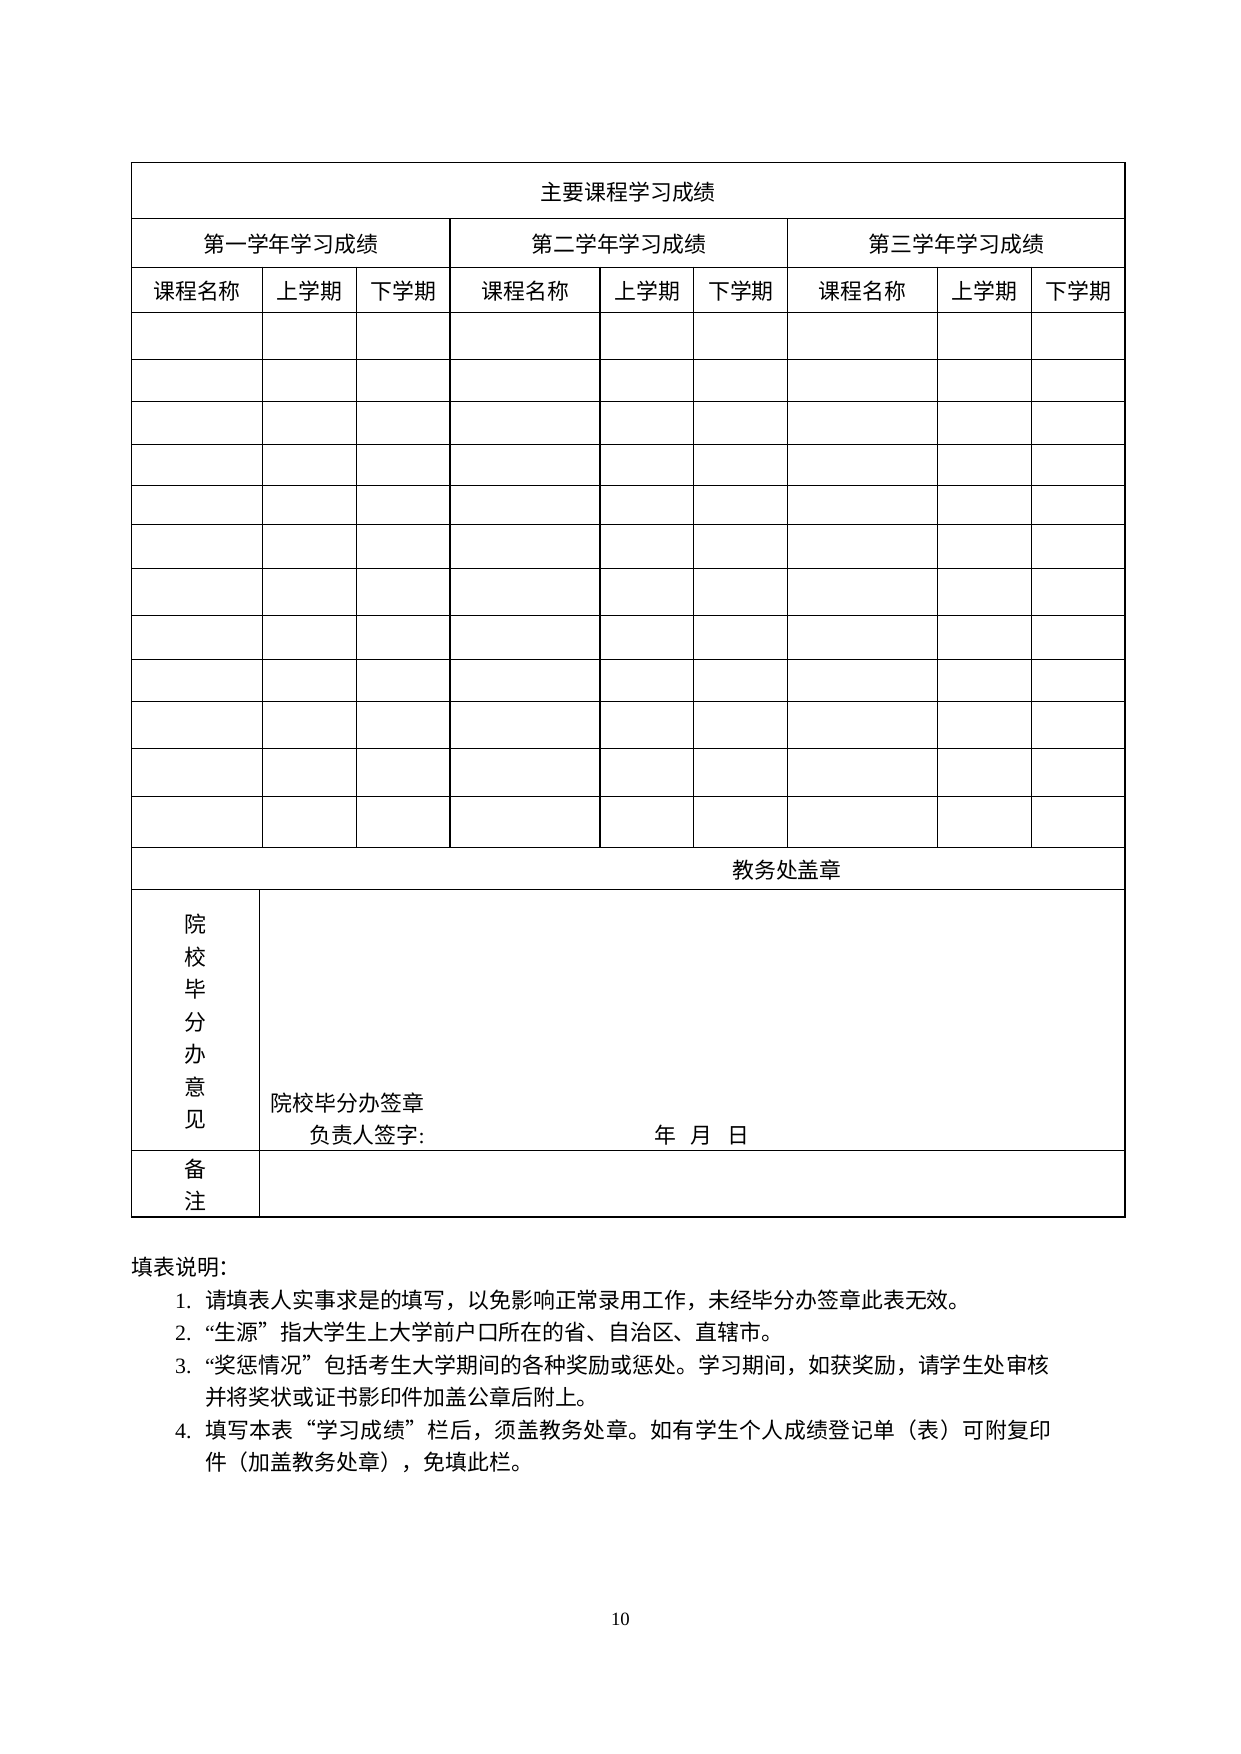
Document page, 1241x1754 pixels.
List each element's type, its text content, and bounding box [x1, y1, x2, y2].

table_cell [260, 1151, 1124, 1216]
table_cell [938, 402, 1031, 444]
table_cell [357, 525, 449, 568]
table_cell [451, 660, 599, 701]
table_cell 课程名称 [451, 268, 599, 312]
table_cell [938, 486, 1031, 524]
table_cell [263, 569, 356, 615]
table_cell 院校毕分办签章 负责人签字: 年 月 日 [260, 890, 1124, 1150]
table_cell [1032, 797, 1124, 847]
table_cell [1032, 749, 1124, 796]
table_cell [601, 702, 693, 747]
table_cell 下学期 [694, 268, 787, 312]
table_cell [357, 445, 449, 485]
table_cell [938, 360, 1031, 401]
table_header 主要课程学习成绩 [132, 163, 1124, 218]
table_cell [451, 616, 599, 658]
table_cell [451, 569, 599, 615]
table_cell [263, 445, 356, 485]
table_cell [788, 616, 937, 658]
table_cell [694, 402, 787, 444]
table_cell 下学期 [1032, 268, 1124, 312]
text 填表说明： [131, 1250, 1053, 1282]
table_cell [357, 486, 449, 524]
table_cell [694, 616, 787, 658]
list 填写本表“学习成绩”栏后，须盖教务处章。如有学生个人成绩登记单（表）可附复印件（加盖教务处章），免填此栏。 [175, 1412, 1053, 1477]
table_cell [601, 525, 693, 568]
table_cell 第一学年学习成绩 [132, 219, 449, 267]
table_cell [788, 360, 937, 401]
table_cell [263, 702, 356, 747]
table_cell [694, 797, 787, 847]
table_cell [132, 616, 262, 658]
table_cell [263, 525, 356, 568]
table_cell [1032, 569, 1124, 615]
table_cell [1032, 616, 1124, 658]
table_cell [938, 313, 1031, 359]
table_cell [788, 445, 937, 485]
table_cell [1032, 402, 1124, 444]
table_cell [357, 702, 449, 747]
list 请填表人实事求是的填写，以免影响正常录用工作，未经毕分办签章此表无效。 [175, 1282, 1053, 1315]
table_cell [357, 313, 449, 359]
table_cell [938, 797, 1031, 847]
table_cell [694, 313, 787, 359]
table_cell [938, 749, 1031, 796]
table_cell [357, 569, 449, 615]
table_cell [601, 569, 693, 615]
table_cell [694, 486, 787, 524]
table_cell [357, 749, 449, 796]
table_cell [357, 360, 449, 401]
table_cell 课程名称 [788, 268, 937, 312]
table_cell [263, 402, 356, 444]
table_cell [263, 313, 356, 359]
table_cell [451, 525, 599, 568]
table_cell [601, 313, 693, 359]
table_cell [451, 749, 599, 796]
table_cell [601, 402, 693, 444]
table_cell 上学期 [601, 268, 693, 312]
table_cell [938, 525, 1031, 568]
table_cell [132, 402, 262, 444]
table_cell [788, 569, 937, 615]
table_cell 课程名称 [132, 268, 262, 312]
table_cell [451, 486, 599, 524]
table_cell [938, 616, 1031, 658]
list “生源”指大学生上大学前户口所在的省、自治区、直辖市。 [175, 1315, 1053, 1347]
table_cell [263, 749, 356, 796]
table_cell [694, 360, 787, 401]
table_cell [694, 660, 787, 701]
table_cell [938, 660, 1031, 701]
table_cell [601, 445, 693, 485]
table_cell 教务处盖章 [132, 848, 1124, 889]
list “奖惩情况”包括考生大学期间的各种奖励或惩处。学习期间，如获奖励，请学生处审核并将奖状或证书影印件加盖公章后附上。 [175, 1347, 1053, 1412]
table_cell [601, 749, 693, 796]
table_cell [132, 486, 262, 524]
table_cell [451, 360, 599, 401]
table_cell [694, 525, 787, 568]
table_cell [132, 360, 262, 401]
table_cell [601, 616, 693, 658]
table_cell [357, 616, 449, 658]
table_cell 院 校 毕 分 办 意 见 [132, 890, 259, 1150]
table_cell 备 注 [132, 1151, 259, 1216]
table_cell [601, 486, 693, 524]
table_cell [263, 797, 356, 847]
table_cell [601, 797, 693, 847]
table_cell [1032, 445, 1124, 485]
table_cell [694, 569, 787, 615]
table_cell [694, 749, 787, 796]
table_cell [938, 702, 1031, 747]
table_cell [788, 402, 937, 444]
table_cell [694, 445, 787, 485]
table_cell [938, 569, 1031, 615]
table_cell 上学期 [938, 268, 1031, 312]
table_cell [451, 797, 599, 847]
table_cell [788, 702, 937, 747]
table_cell 第二学年学习成绩 [451, 219, 787, 267]
table_cell [132, 749, 262, 796]
table_cell [601, 660, 693, 701]
table_cell [1032, 360, 1124, 401]
table_cell [263, 616, 356, 658]
table_cell [357, 660, 449, 701]
table_cell [1032, 660, 1124, 701]
table_cell [788, 525, 937, 568]
table_cell [132, 660, 262, 701]
table_cell [357, 402, 449, 444]
table_cell [263, 360, 356, 401]
table_cell [1032, 702, 1124, 747]
table_cell [132, 797, 262, 847]
table_cell [357, 797, 449, 847]
table_cell [788, 749, 937, 796]
table_cell [601, 360, 693, 401]
table_cell [788, 486, 937, 524]
table_cell [132, 313, 262, 359]
table_cell [263, 660, 356, 701]
table_cell [451, 702, 599, 747]
table_cell 第三学年学习成绩 [788, 219, 1124, 267]
table_cell [132, 445, 262, 485]
table_cell [263, 486, 356, 524]
table_cell [788, 797, 937, 847]
table_cell 下学期 [357, 268, 449, 312]
table_cell [788, 660, 937, 701]
table_cell [451, 445, 599, 485]
table_cell [132, 702, 262, 747]
table_cell [132, 525, 262, 568]
table_cell [1032, 313, 1124, 359]
table_cell [1032, 525, 1124, 568]
table_cell [938, 445, 1031, 485]
table_cell [788, 313, 937, 359]
table_cell 上学期 [263, 268, 356, 312]
table_cell [451, 313, 599, 359]
table_cell [694, 702, 787, 747]
table_cell [451, 402, 599, 444]
table_cell [1032, 486, 1124, 524]
table_cell [132, 569, 262, 615]
